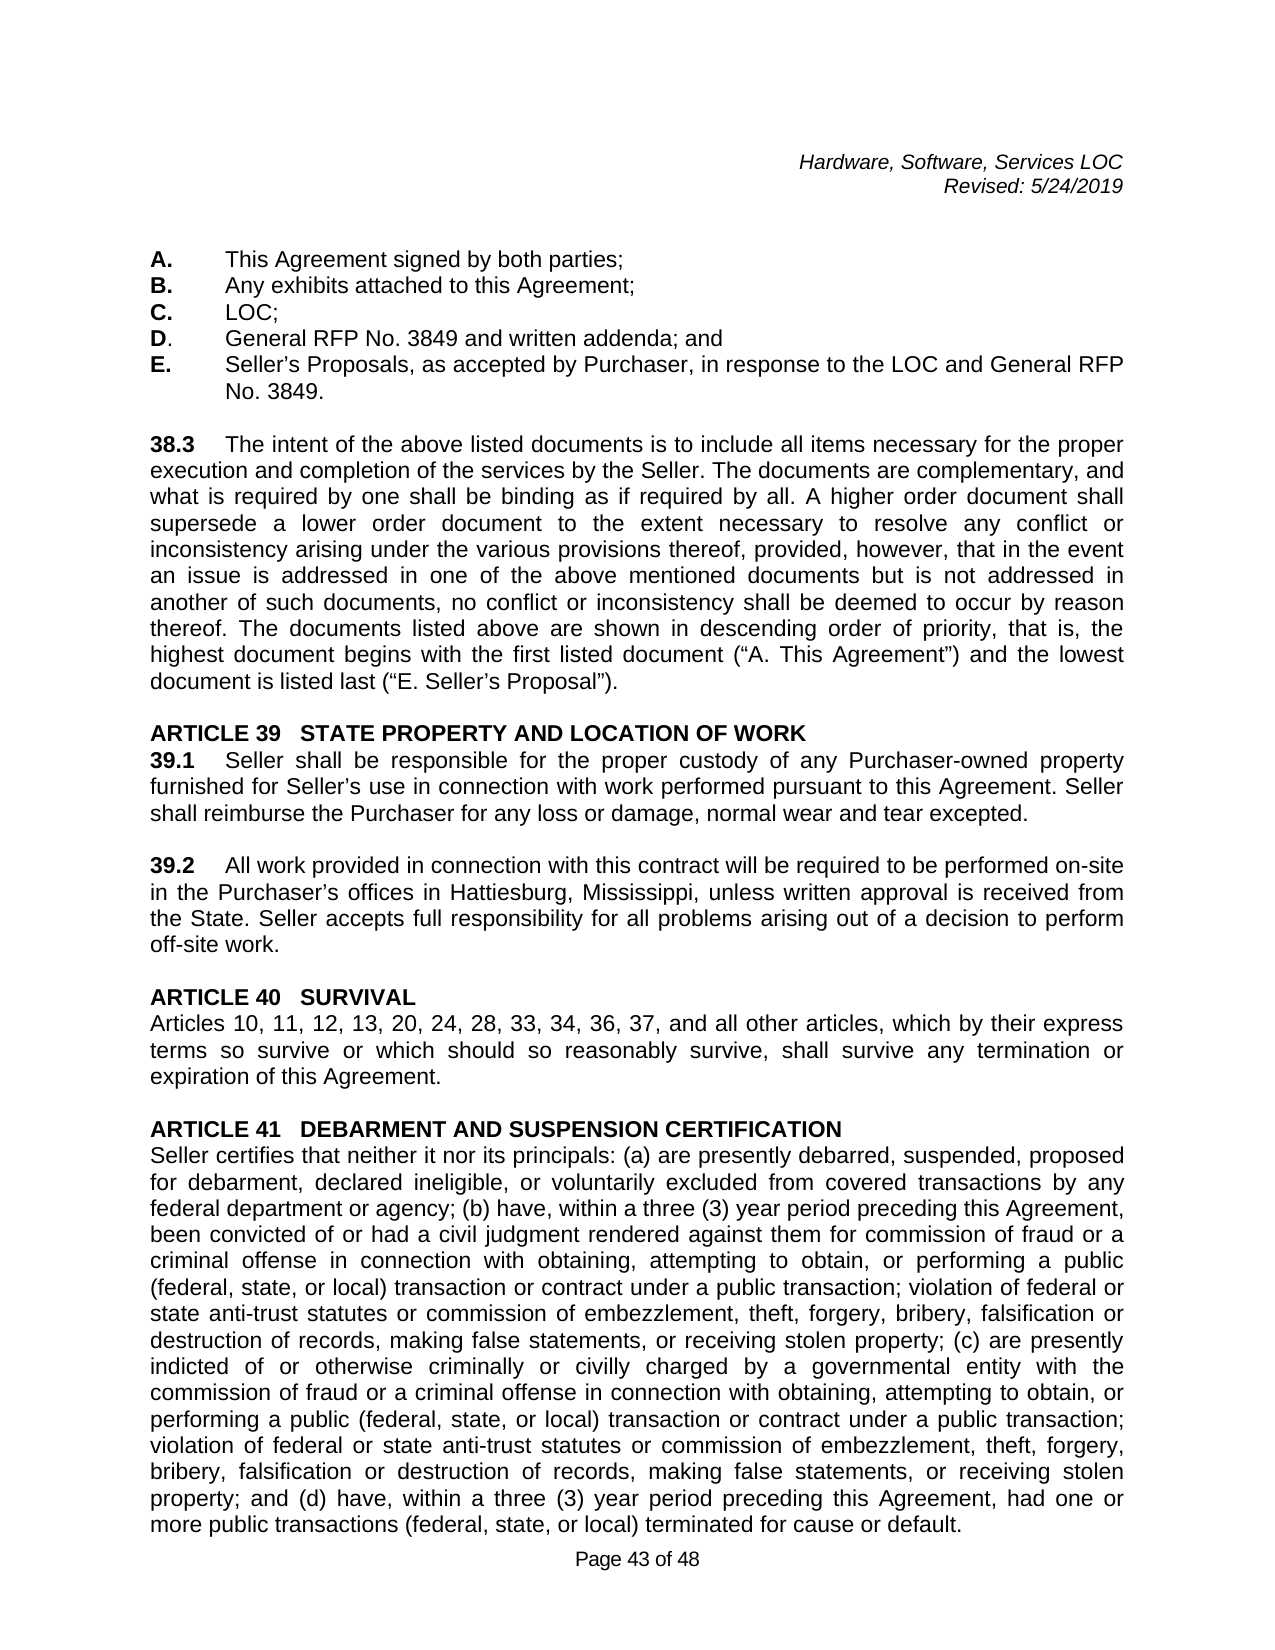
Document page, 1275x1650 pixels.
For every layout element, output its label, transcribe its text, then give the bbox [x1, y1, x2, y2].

text ARTICLE 39 STATE PROPERTY AND LOCATION OF WORK [150, 720, 1125, 747]
text Articles 10, 11, 12, 13, 20, 24, 28, 33, 34, 36, 37, and all other articles, which by their express terms so survive or which should so reasonably survive, shall survive any termination or expiration of this Agreement. [150, 1010, 1125, 1089]
text D. General RFP No. 3849 and written addenda; and [150, 325, 1125, 351]
text 38.3 The intent of the above listed documents is to include all items necessary for the proper execution and completion of the services by the Seller. The documents are complementary, and what is required by one shall be binding as if required by all. A higher order document shall supersede a lower order document to the extent necessary to resolve any conflict or inconsistency arising under the various provisions thereof, provided, however, that in the event an issue is addressed in one of the above mentioned documents but is not addressed in another of such documents, no conflict or inconsistency shall be deemed to occur by reason thereof. The documents listed above are shown in descending order of priority, that is, the highest document begins with the first listed document (“A. This Agreement”) and the lowest document is listed last (“E. Seller’s Proposal”). [150, 431, 1125, 694]
text B. Any exhibits attached to this Agreement; [150, 272, 1125, 299]
text 39.2 All work provided in connection with this contract will be required to be performed on-site in the Purchaser’s offices in Hattiesburg, Mississippi, unless written approval is received from the State. Seller accepts full responsibility for all problems arising out of a decision to perform off-site work. [150, 852, 1125, 958]
text ARTICLE 41 DEBARMENT AND SUSPENSION CERTIFICATION [150, 1116, 1125, 1142]
text ARTICLE 40 SURVIVAL [150, 984, 1125, 1010]
text Seller certifies that neither it nor its principals: (a) are presently debarred, suspended, proposed for debarment, declared ineligible, or voluntarily excluded from covered transactions by any federal department or agency; (b) have, within a three (3) year period preceding this Agreement, been convicted of or had a civil judgment rendered against them for commission of fraud or a criminal offense in connection with obtaining, attempting to obtain, or performing a public (federal, state, or local) transaction or contract under a public transaction; violation of federal or state anti-trust statutes or commission of embezzlement, theft, forgery, bribery, falsification or destruction of records, making false statements, or receiving stolen property; (c) are presently indicted of or otherwise criminally or civilly charged by a governmental entity with the commission of fraud or a criminal offense in connection with obtaining, attempting to obtain, or performing a public (federal, state, or local) transaction or contract under a public transaction; violation of federal or state anti-trust statutes or commission of embezzlement, theft, forgery, bribery, falsification or destruction of records, making false statements, or receiving stolen property; and (d) have, within a three (3) year period preceding this Agreement, had one or more public transactions (federal, state, or local) terminated for cause or default. [150, 1142, 1125, 1537]
text C. LOC; [150, 299, 1125, 325]
text A. This Agreement signed by both parties; [150, 246, 1125, 272]
text E. Seller’s Proposals, as accepted by Purchaser, in response to the LOC and General RFP No. 3849. [150, 351, 1125, 404]
text 39.1 Seller shall be responsible for the proper custody of any Purchaser-owned property furnished for Seller’s use in connection with work performed pursuant to this Agreement. Seller shall reimburse the Purchaser for any loss or damage, normal wear and tear excepted. [150, 747, 1125, 826]
